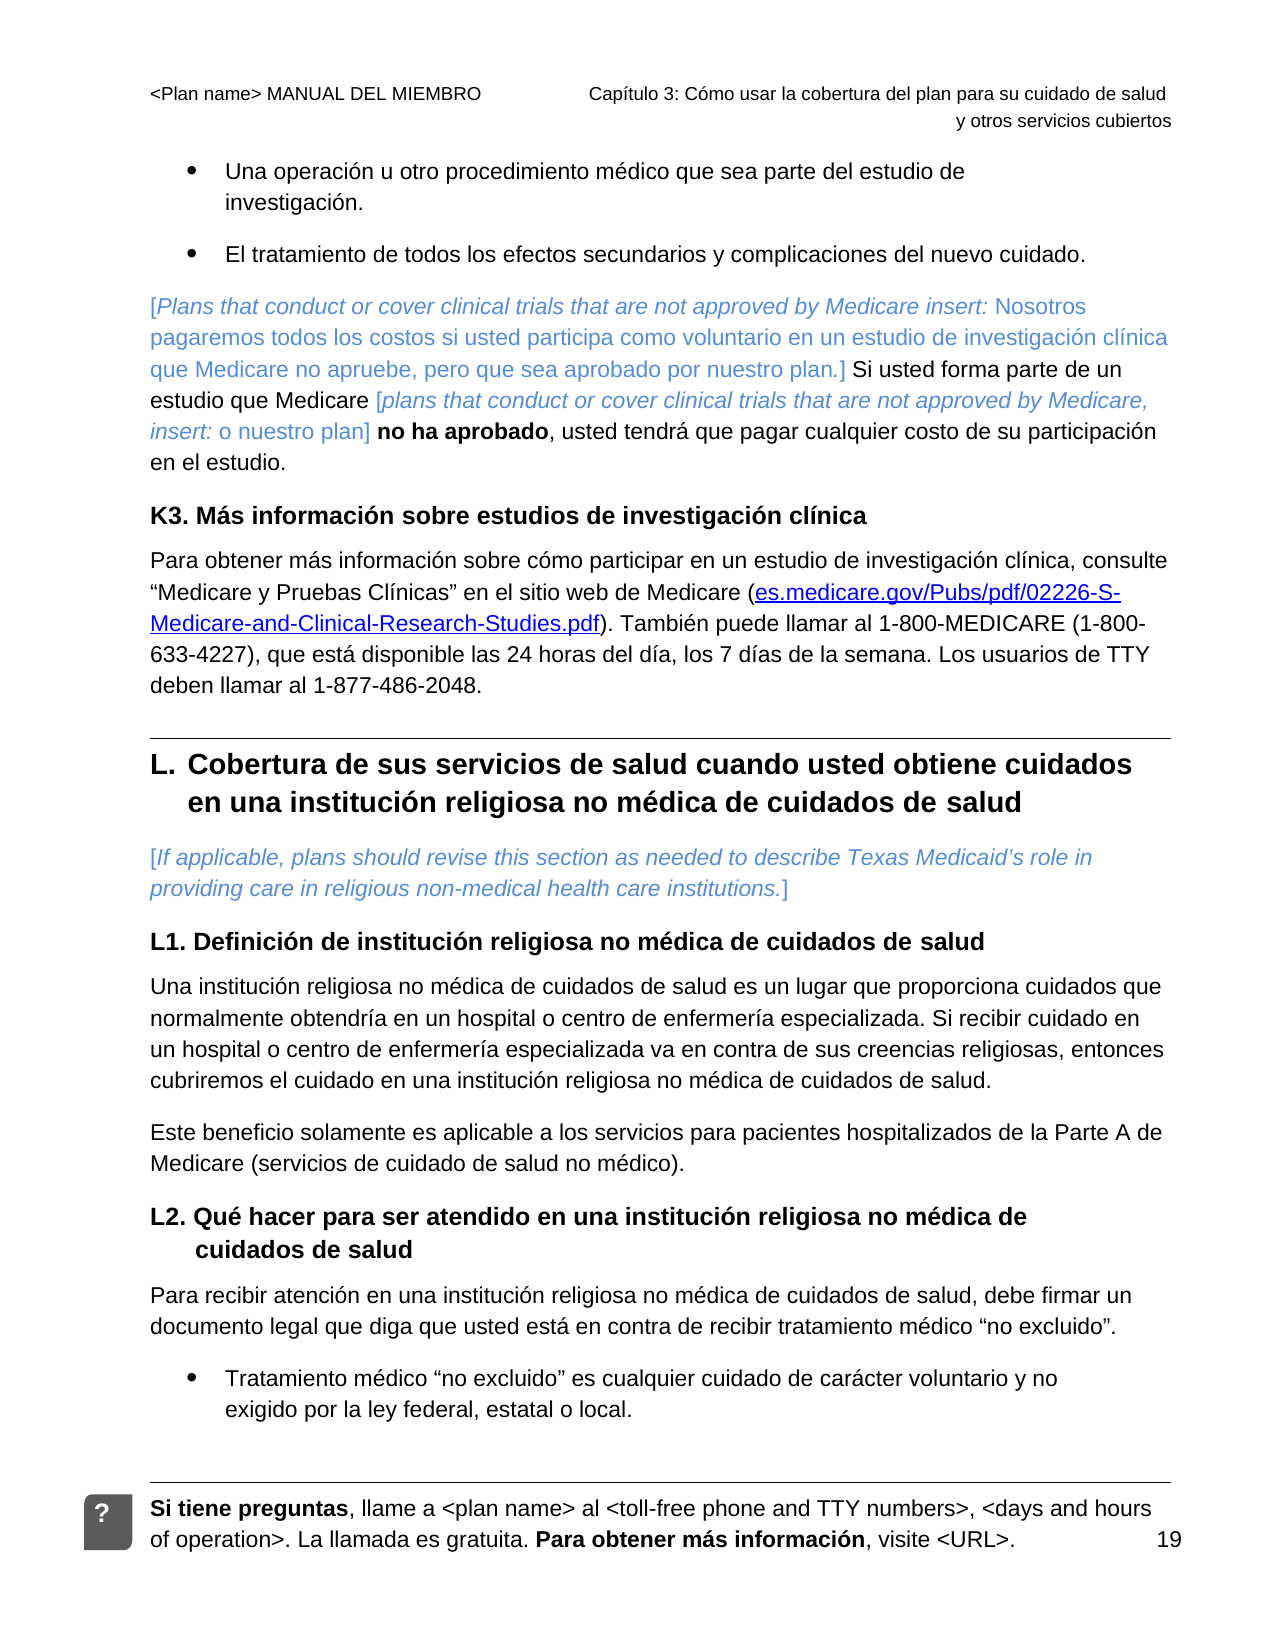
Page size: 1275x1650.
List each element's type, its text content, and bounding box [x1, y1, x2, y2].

subtitle L2. Qué hacer para ser atendido en una institución religiosa no médica de cuidados de salud [150, 1199, 1096, 1266]
subtitle L. Cobertura de sus servicios de salud cuando usted obtiene cuidados en una institución religiosa no médica de cuidados de salud [150, 739, 1171, 820]
text Para recibir atención en una institución religiosa no médica de cuidados de salud, debe firmar un documento legal que diga que usted está en contra de recibir tratamiento médico “no excluido”. [150, 1278, 1171, 1341]
subtitle L1. Definición de institución religiosa no médica de cuidados de salud [150, 924, 1096, 957]
text Para obtener más información sobre cómo participar en un estudio de investigación clínica, consulte “Medicare y Pruebas Clínicas” en el sitio web de Medicare (es.medicare.gov/Pubs/pdf/02226-S-Medicare-and-Clinical-Research-Studies.pdf). También puede llamar al 1-800-MEDICARE (1-800-633-4227), que está disponible las 24 horas del día, los 7 días de la semana. Los usuarios de TTY deben llamar al 1-877-486-2048. [150, 544, 1171, 700]
text Este beneficio solamente es aplicable a los servicios para pacientes hospitalizados de la Parte A de Medicare (servicios de cuidado de salud no médico). [150, 1116, 1171, 1178]
text [If applicable, plans should revise this section as needed to describe Texas Medicaid’s role in providing care in religious non-medical health care institutions.] [150, 841, 1171, 903]
list Una operación u otro procedimiento médico que sea parte del estudio de investigación. [187, 154, 1096, 217]
list El tratamiento de todos los efectos secundarios y complicaciones del nuevo cuidado. [187, 237, 1096, 269]
subtitle K3. Más información sobre estudios de investigación clínica [150, 498, 1096, 531]
text Una institución religiosa no médica de cuidados de salud es un lugar que proporciona cuidados que normalmente obtendría en un hospital o centro de enfermería especializada. Si recibir cuidado en un hospital o centro de enfermería especializada va en contra de sus creencias religiosas, entonces cubriremos el cuidado en una institución religiosa no médica de cuidados de salud. [150, 970, 1171, 1095]
text [Plans that conduct or cover clinical trials that are not approved by Medicare insert: Nosotros pagaremos todos los costos si usted participa como voluntario en un estudio de investigación clínica que Medicare no apruebe, pero que sea aprobado por nuestro plan.] Si usted forma parte de un estudio que Medicare [plans that conduct or cover clinical trials that are not approved by Medicare, insert: o nuestro plan] no ha aprobado, usted tendrá que pagar cualquier costo de su participación en el estudio. [150, 289, 1171, 477]
list Tratamiento médico “no excluido” es cualquier cuidado de carácter voluntario y no exigido por la ley federal, estatal o local. [187, 1361, 1096, 1424]
